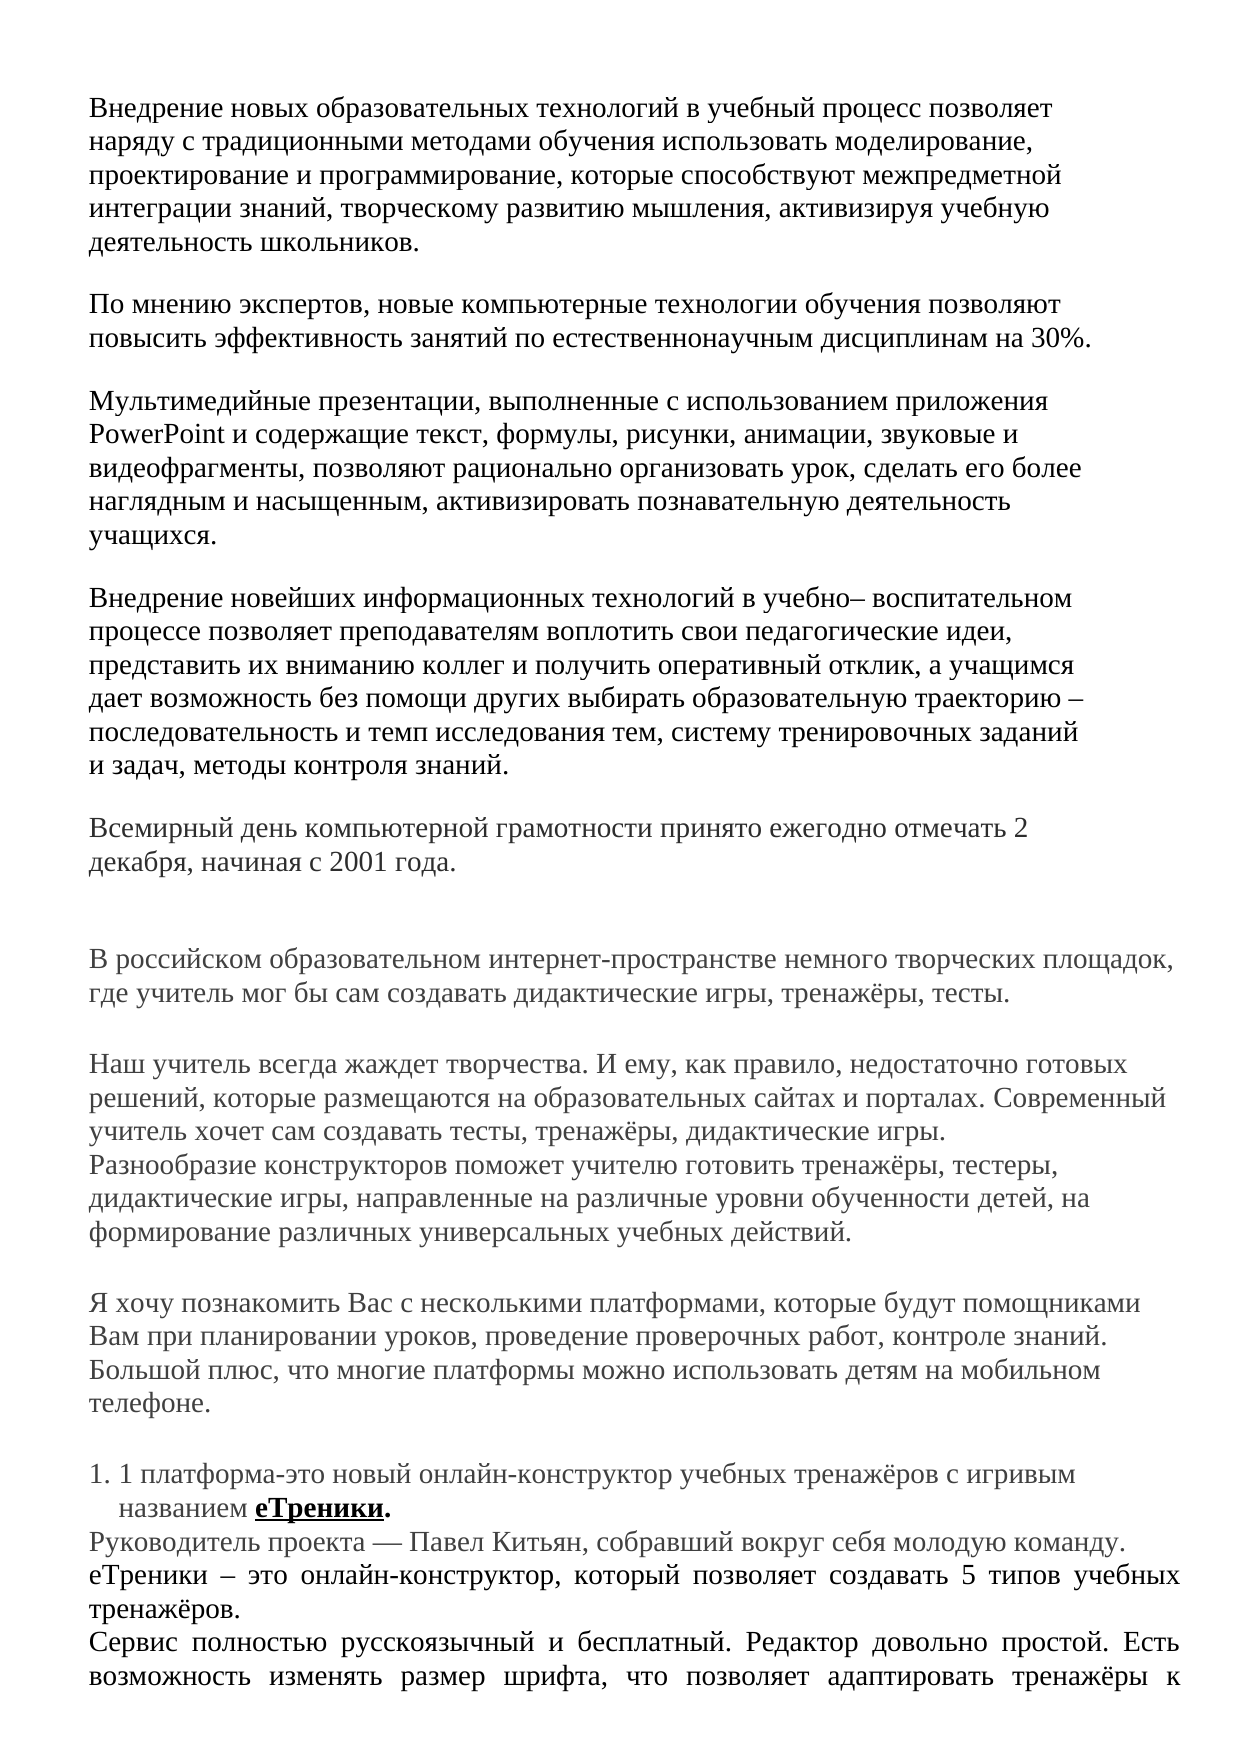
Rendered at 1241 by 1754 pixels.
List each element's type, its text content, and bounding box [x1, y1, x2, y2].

text Руководитель проекта — Павел Китьян, собравший вокруг себя молодую команду. [89, 1524, 1181, 1557]
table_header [87, 59, 1098, 942]
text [89, 1624, 1181, 1691]
list 1 платформа-это новый онлайн-конструктор учебных тренажёров с игривым названием еТреники. [89, 1457, 1181, 1524]
text Разнообразие конструкторов поможет учителю готовить тренажёры, тестеры, дидактические игры, направленные на различные уровни обученности детей, на формирование различных универсальных учебных действий. [89, 1147, 1181, 1247]
text еТреники – это онлайн-конструктор, который позволяет создавать 5 типов учебных тренажёров. [89, 1557, 1181, 1624]
text В российском образовательном интернет-пространстве немного творческих площадок, где учитель мог бы сам создавать дидактические игры, тренажёры, тесты. [89, 942, 1181, 1009]
text Я хочу познакомить Вас с несколькими платформами, которые будут помощниками Вам при планировании уроков, проведение проверочных работ, контроле знаний. Большой плюс, что многие платформы можно использовать детям на мобильном телефоне. [89, 1285, 1181, 1419]
text Наш учитель всегда жаждет творчества. И ему, как правило, недостаточно готовых решений, которые размещаются на образовательных сайтах и порталах. Современный учитель хочет сам создавать тесты, тренажёры, дидактические игры. [89, 1046, 1181, 1147]
